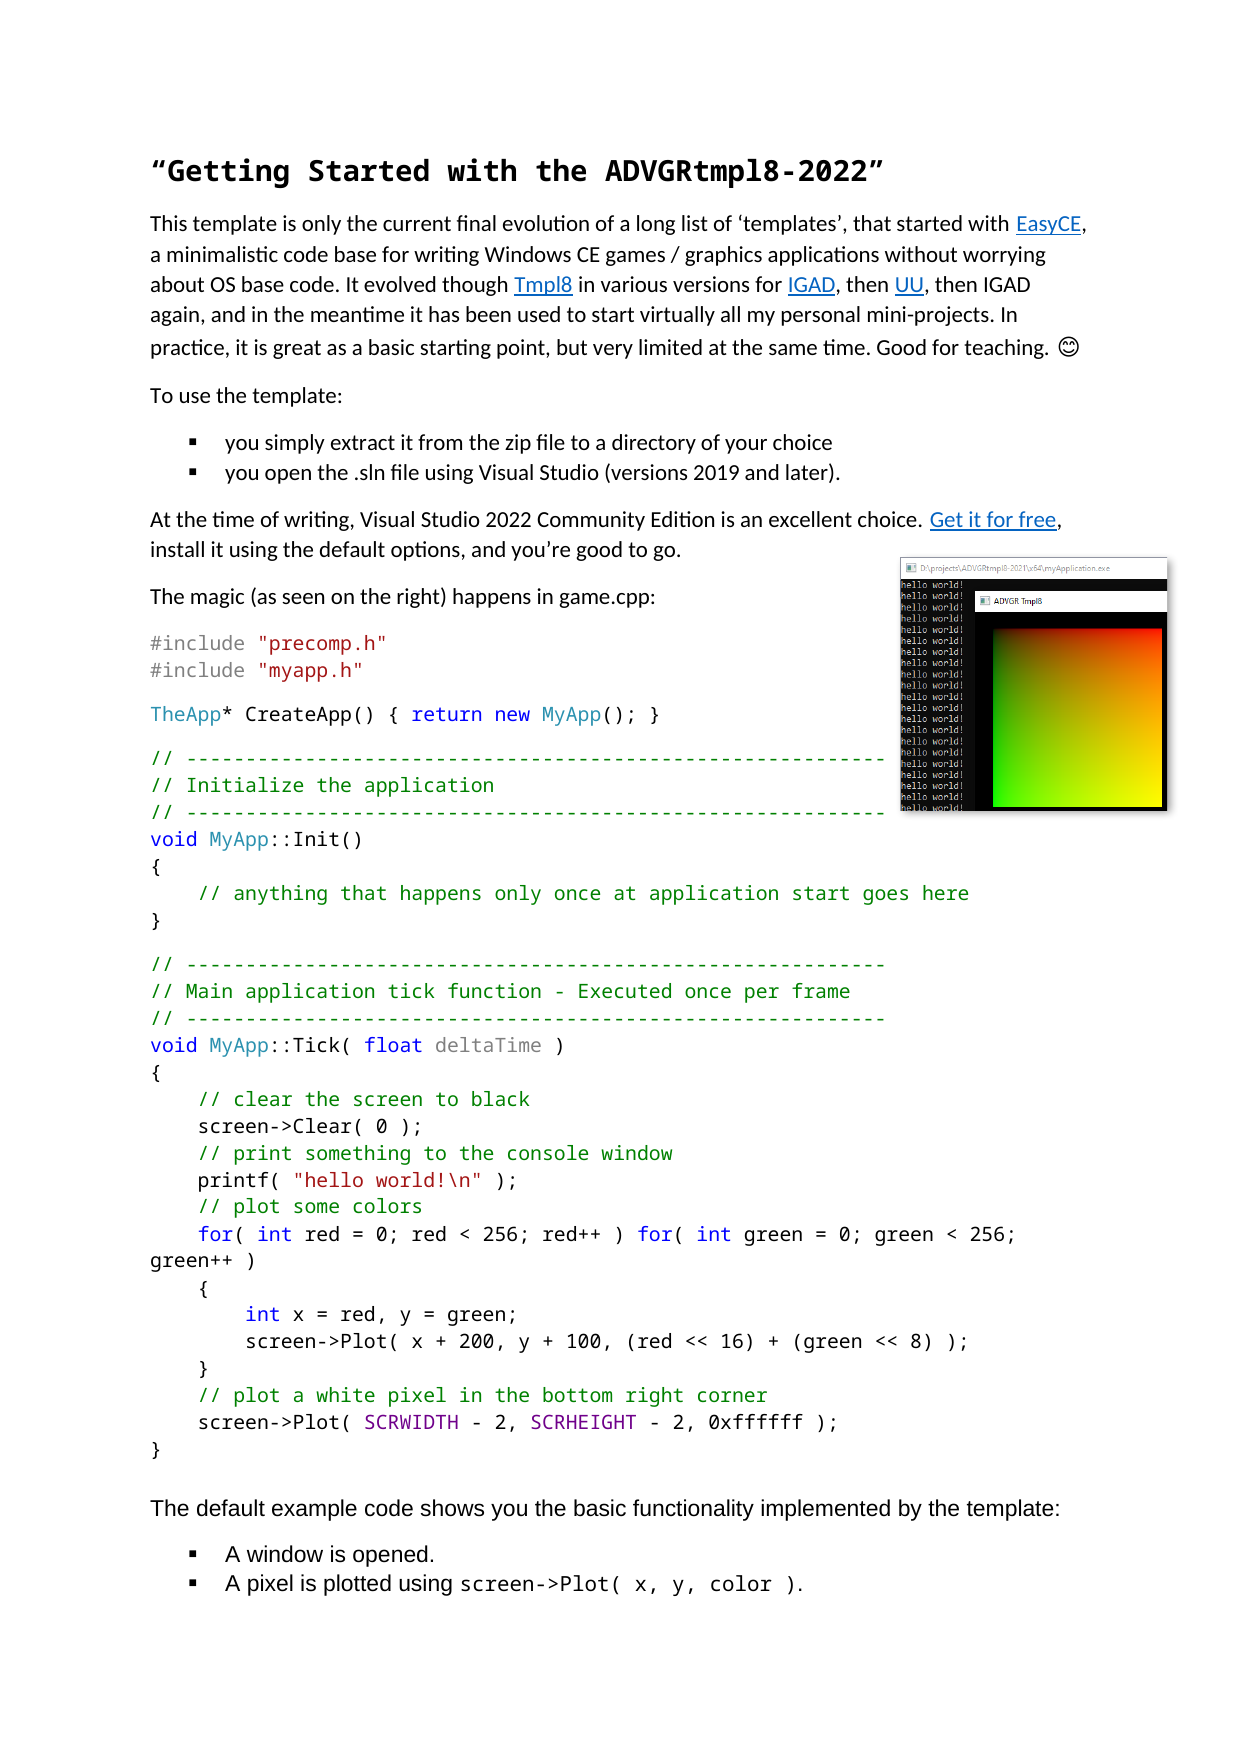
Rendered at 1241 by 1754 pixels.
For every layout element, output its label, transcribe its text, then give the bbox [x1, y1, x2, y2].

text // ----------------------------------------------------------- [150, 744, 1090, 771]
list you simply extract it from the zip file to a directory of your choice [187, 428, 1090, 456]
text screen->Plot( SCRWIDTH - 2, SCRHEIGHT - 2, 0xffffff ); [150, 1409, 1090, 1436]
text screen->Plot( x + 200, y + 100, (red << 16) + (green << 8) ); [150, 1328, 1090, 1355]
text void MyApp::Init() [150, 825, 1090, 852]
text { [150, 852, 1090, 879]
text // ----------------------------------------------------------- [150, 950, 1090, 977]
text { [150, 1058, 1090, 1085]
text // plot some colors [150, 1193, 1090, 1220]
text printf( "hello world!\n" ); [150, 1166, 1090, 1193]
text “Getting Started with the ADVGRtmpl8-2022” [150, 150, 1090, 190]
text // ----------------------------------------------------------- [150, 798, 1090, 825]
text // print something to the console window [150, 1139, 1090, 1166]
text } [150, 1355, 1090, 1382]
list A pixel is plotted using screen->Plot( x, y, color ). [187, 1569, 1090, 1597]
text screen->Clear( 0 ); [150, 1112, 1090, 1139]
text #include "myapp.h" [150, 656, 1090, 683]
text } [150, 1436, 1090, 1463]
text void MyApp::Tick( float deltaTime ) [150, 1031, 1090, 1058]
text { [150, 1274, 1090, 1301]
text The default example code shows you the basic functionality implemented by the template: [150, 1481, 1090, 1522]
text TheApp* CreateApp() { return new MyApp(); } [150, 700, 1090, 727]
text #include "precomp.h" [150, 629, 1090, 656]
list A window is opened. [187, 1541, 1090, 1567]
text // Main application tick function - Executed once per frame [150, 977, 1090, 1004]
text int x = red, y = green; [150, 1301, 1090, 1328]
text } [150, 906, 1090, 933]
text // ----------------------------------------------------------- [150, 1004, 1090, 1031]
list you open the .sln file using Visual Studio (versions 2019 and later). [187, 458, 1090, 486]
text At the time of writing, Visual Studio 2022 Community Edition is an excellent choice. Get it for free, install it using the default options, and you’re good to go. [150, 505, 1090, 563]
text // plot a white pixel in the bottom right corner [150, 1382, 1090, 1409]
text The magic (as seen on the right) happens in game.cpp: [150, 582, 1090, 610]
text // clear the screen to black [150, 1085, 1090, 1112]
text To use the template: [150, 381, 1090, 409]
text for( int red = 0; red < 256; red++ ) for( int green = 0; green < 256; green++ ) [150, 1220, 1090, 1274]
text // anything that happens only once at application start goes here [150, 879, 1090, 906]
text // Initialize the application [150, 771, 1090, 798]
text This template is only the current final evolution of a long list of ‘templates’, that started with EasyCE, a minimalistic code base for writing Windows CE games / graphics applications without worrying about OS base code. It evolved though Tmpl8 in various versions for IGAD, then UU, then IGAD again, and in the meantime it has been used to start virtually all my personal mini-projects. In practice, it is great as a basic starting point, but very limited at the same time. Good for teaching. [150, 209, 1090, 362]
